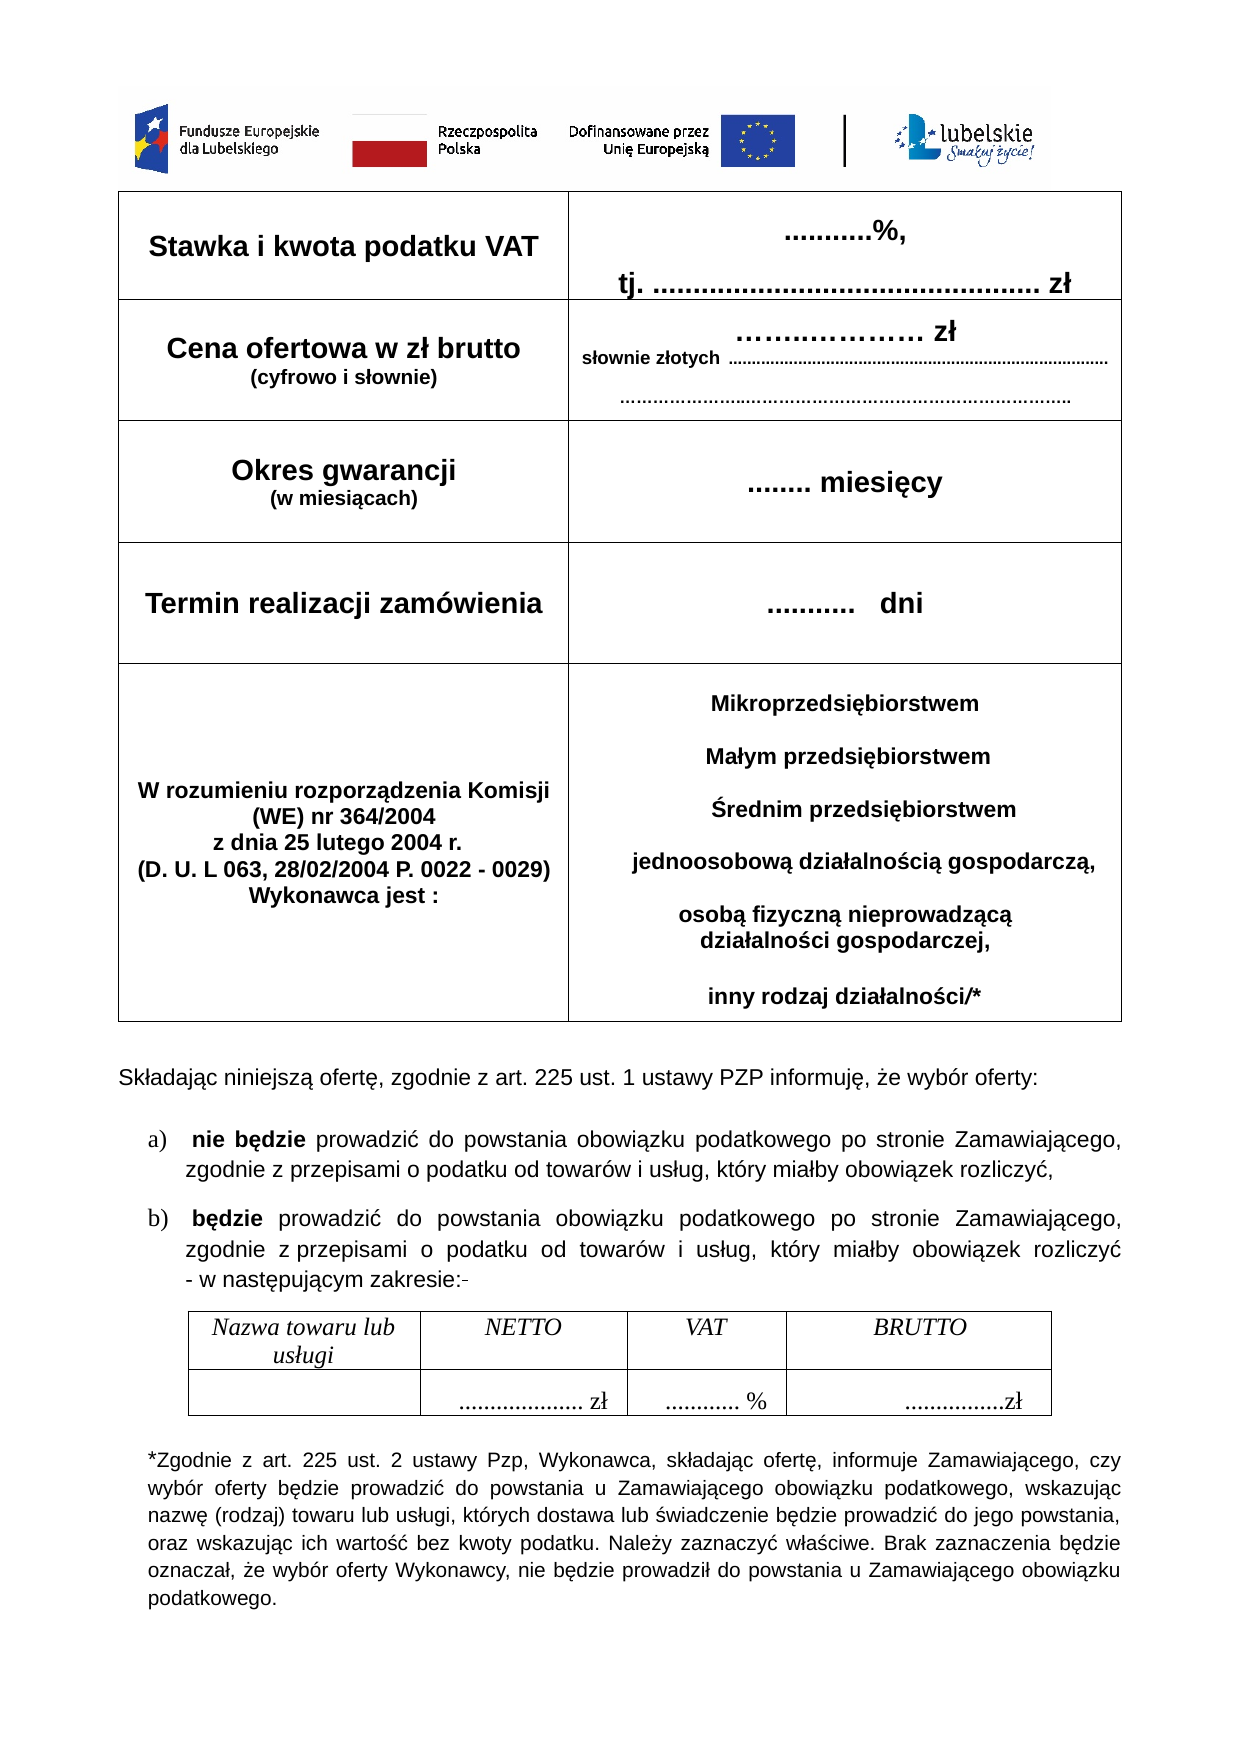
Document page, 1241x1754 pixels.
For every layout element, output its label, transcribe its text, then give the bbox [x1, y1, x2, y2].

table_header BRUTTO [787, 1312, 1051, 1369]
table_cell [189, 1370, 420, 1414]
table_cell Stawka i kwota podatku VAT [119, 192, 568, 299]
list Składając niniejszą ofertę, zgodnie z art. 225 ust. 1 ustawy PZP informuję, że wybór oferty: [118, 1063, 1122, 1090]
table_header VAT [628, 1312, 786, 1369]
table_cell ...........%, tj. ................................................ zł [569, 192, 1121, 299]
picture [118, 86, 1051, 191]
table_header NETTO [421, 1312, 627, 1369]
table_cell W rozumieniu rozporządzenia Komisji (WE) nr 364/2004 z dnia 25 lutego 2004 r. (D. U. L 063, 28/02/2004 P. 0022 - 0029) Wykonawca jest : [119, 664, 568, 1021]
table_cell ........... dni [569, 543, 1121, 663]
table_cell Termin realizacji zamówienia [119, 543, 568, 663]
table_cell Okres gwarancji (w miesiącach) [119, 421, 568, 542]
table_cell ............ % [628, 1370, 786, 1414]
table_header Nazwa towaru lub usługi [189, 1312, 420, 1369]
table_cell Mikroprzedsiębiorstwem Małym przedsiębiorstwem Średnim przedsiębiorstwem jednoosobową działalnością gospodarczą, osobą fizyczną nieprowadzącą działalności gospodarczej, inny rodzaj działalności/* [569, 664, 1121, 1021]
text *Zgodnie z art. 225 ust. 2 ustawy Pzp, Wykonawca, składając ofertę, informuje Zamawiającego, czy wybór oferty będzie prowadzić do powstania u Zamawiającego obowiązku podatkowego, wskazując nazwę (rodzaj) towaru lub usługi, których dostawa lub świadczenie będzie prowadzić do jego powstania, oraz wskazując ich wartość bez kwoty podatku. Należy zaznaczyć właściwe. Brak zaznaczenia będzie oznaczał, że wybór oferty Wykonawcy, nie będzie prowadził do powstania u Zamawiającego obowiązku podatkowego. [148, 1446, 1122, 1610]
table_cell .................... zł [421, 1370, 627, 1414]
list będzie prowadzić do powstania obowiązku podatkowego po stronie Zamawiającego, zgodnie z przepisami o podatku od towarów i usług, który miałby obowiązek rozliczyć - w następującym zakresie: [148, 1203, 1122, 1292]
table_cell ……..………… zł słownie złotych .................................................................................. …………………..………………………………………………….. [569, 300, 1121, 420]
table_cell ........ miesięcy [569, 421, 1121, 542]
list nie będzie prowadzić do powstania obowiązku podatkowego po stronie Zamawiającego, zgodnie z przepisami o podatku od towarów i usług, który miałby obowiązek rozliczyć, [148, 1124, 1122, 1183]
table_cell ................zł [787, 1370, 1051, 1414]
table_cell Cena ofertowa w zł brutto (cyfrowo i słownie) [119, 300, 568, 420]
